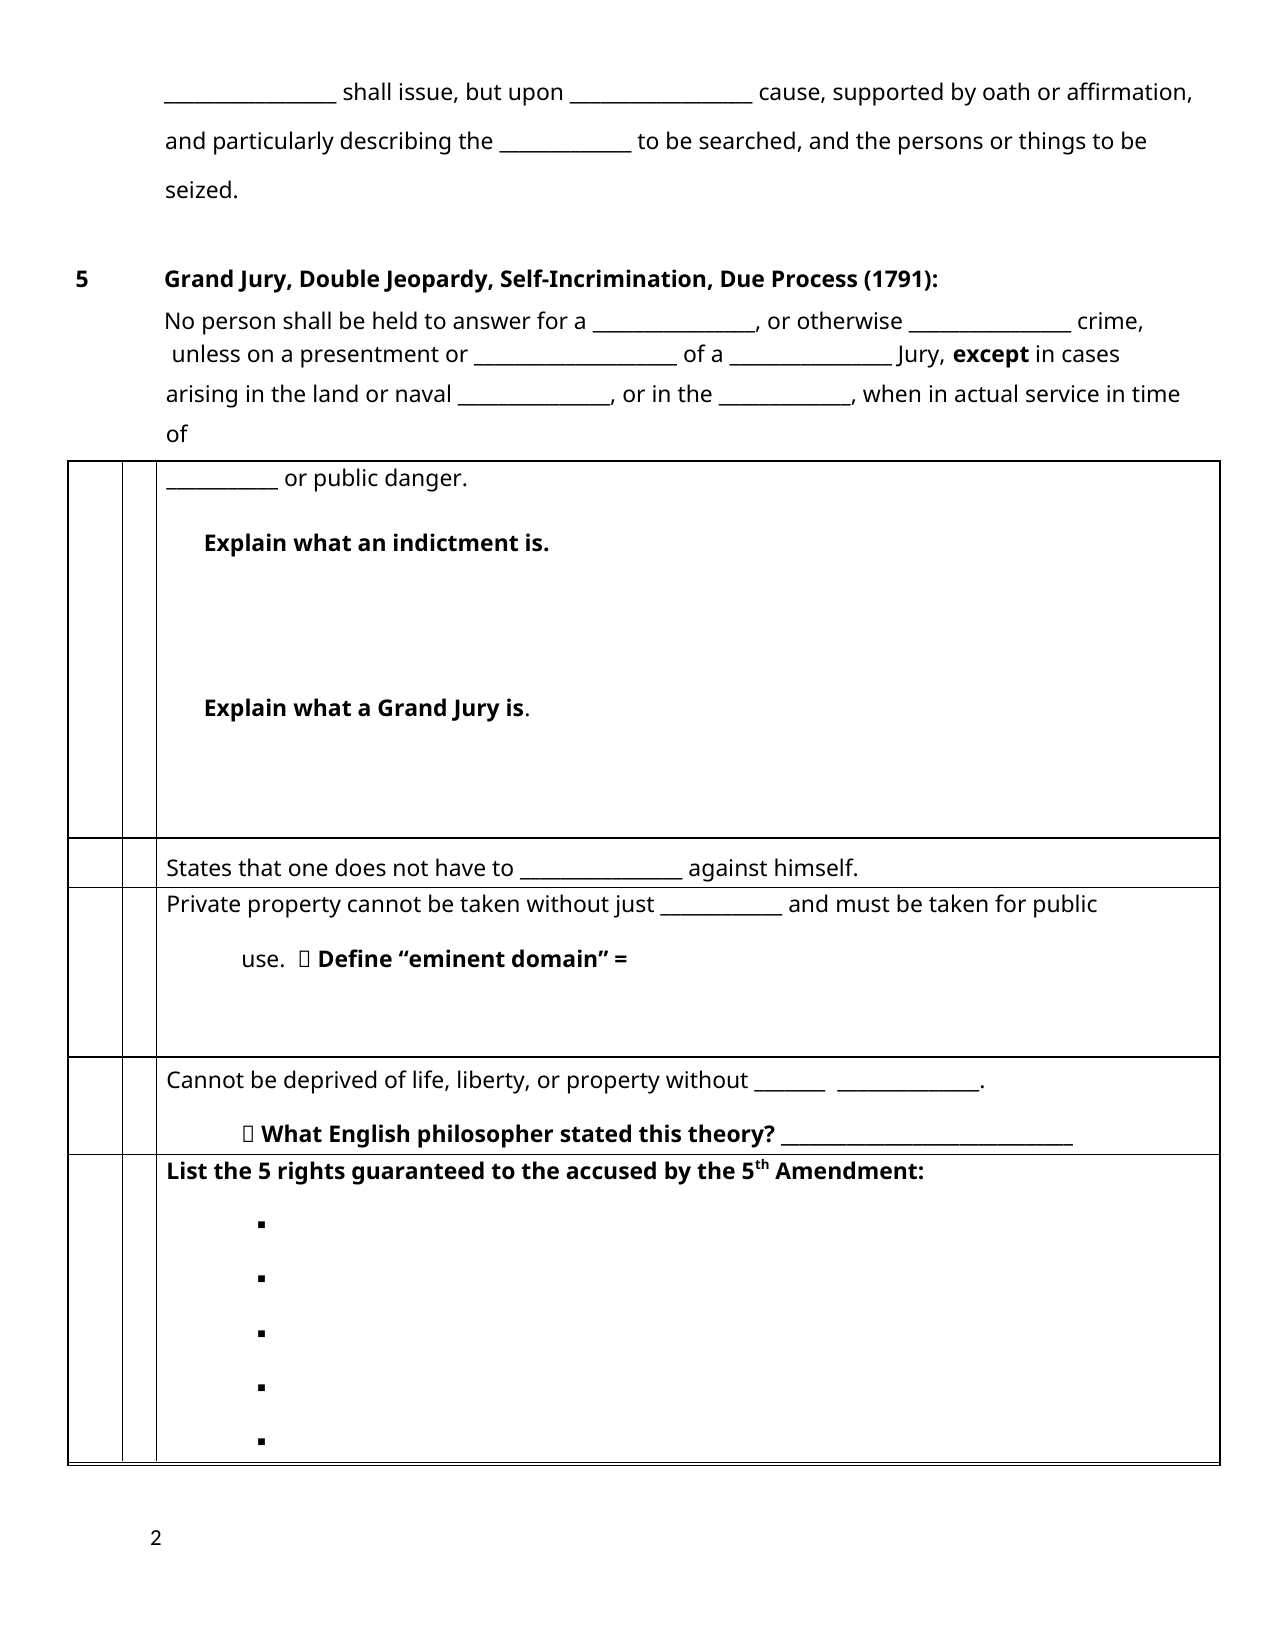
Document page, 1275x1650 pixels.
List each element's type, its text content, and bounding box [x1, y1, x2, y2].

table_cell [123, 1155, 156, 1461]
table_cell [69, 839, 122, 887]
table_cell [123, 1058, 156, 1153]
list Grand Jury, Double Jeopardy, Self-Incrimination, Due Process (1791): [75, 263, 1220, 294]
table_cell [69, 1155, 122, 1461]
text _________________ shall issue, but upon __________________ cause, supported by oath or affirmation, and particularly describing the _____________ to be searched, and the persons or things to be seized. [164, 76, 1218, 206]
table_cell [69, 1058, 122, 1153]
text No person shall be held to answer for a ________________, or otherwise ________________ crime, [164, 304, 1218, 336]
table_cell [123, 888, 156, 1056]
table_cell Private property cannot be taken without just ____________ and must be taken for public use.  Define “eminent domain” = [157, 888, 1219, 1056]
table_cell List the 5 rights guaranteed to the accused by the 5th Amendment: [157, 1155, 1219, 1461]
table_cell [69, 888, 122, 1056]
table_cell [123, 839, 156, 887]
table_cell States that one does not have to ________________ against himself. [157, 839, 1219, 887]
text unless on a presentment or ____________________ of a ________________ Jury, except in cases arising in the land or naval _______________, or in the _____________, when in actual service in time of [77, 338, 1198, 450]
table_header [69, 462, 122, 837]
table_header ___________ or public danger. Explain what an indictment is. Explain what a Grand Jury is. [157, 462, 1219, 837]
table_cell Cannot be deprived of life, liberty, or property without _______ ______________.  What English philosopher stated this theory? _______________________________ [157, 1058, 1219, 1153]
table_header [123, 462, 156, 837]
